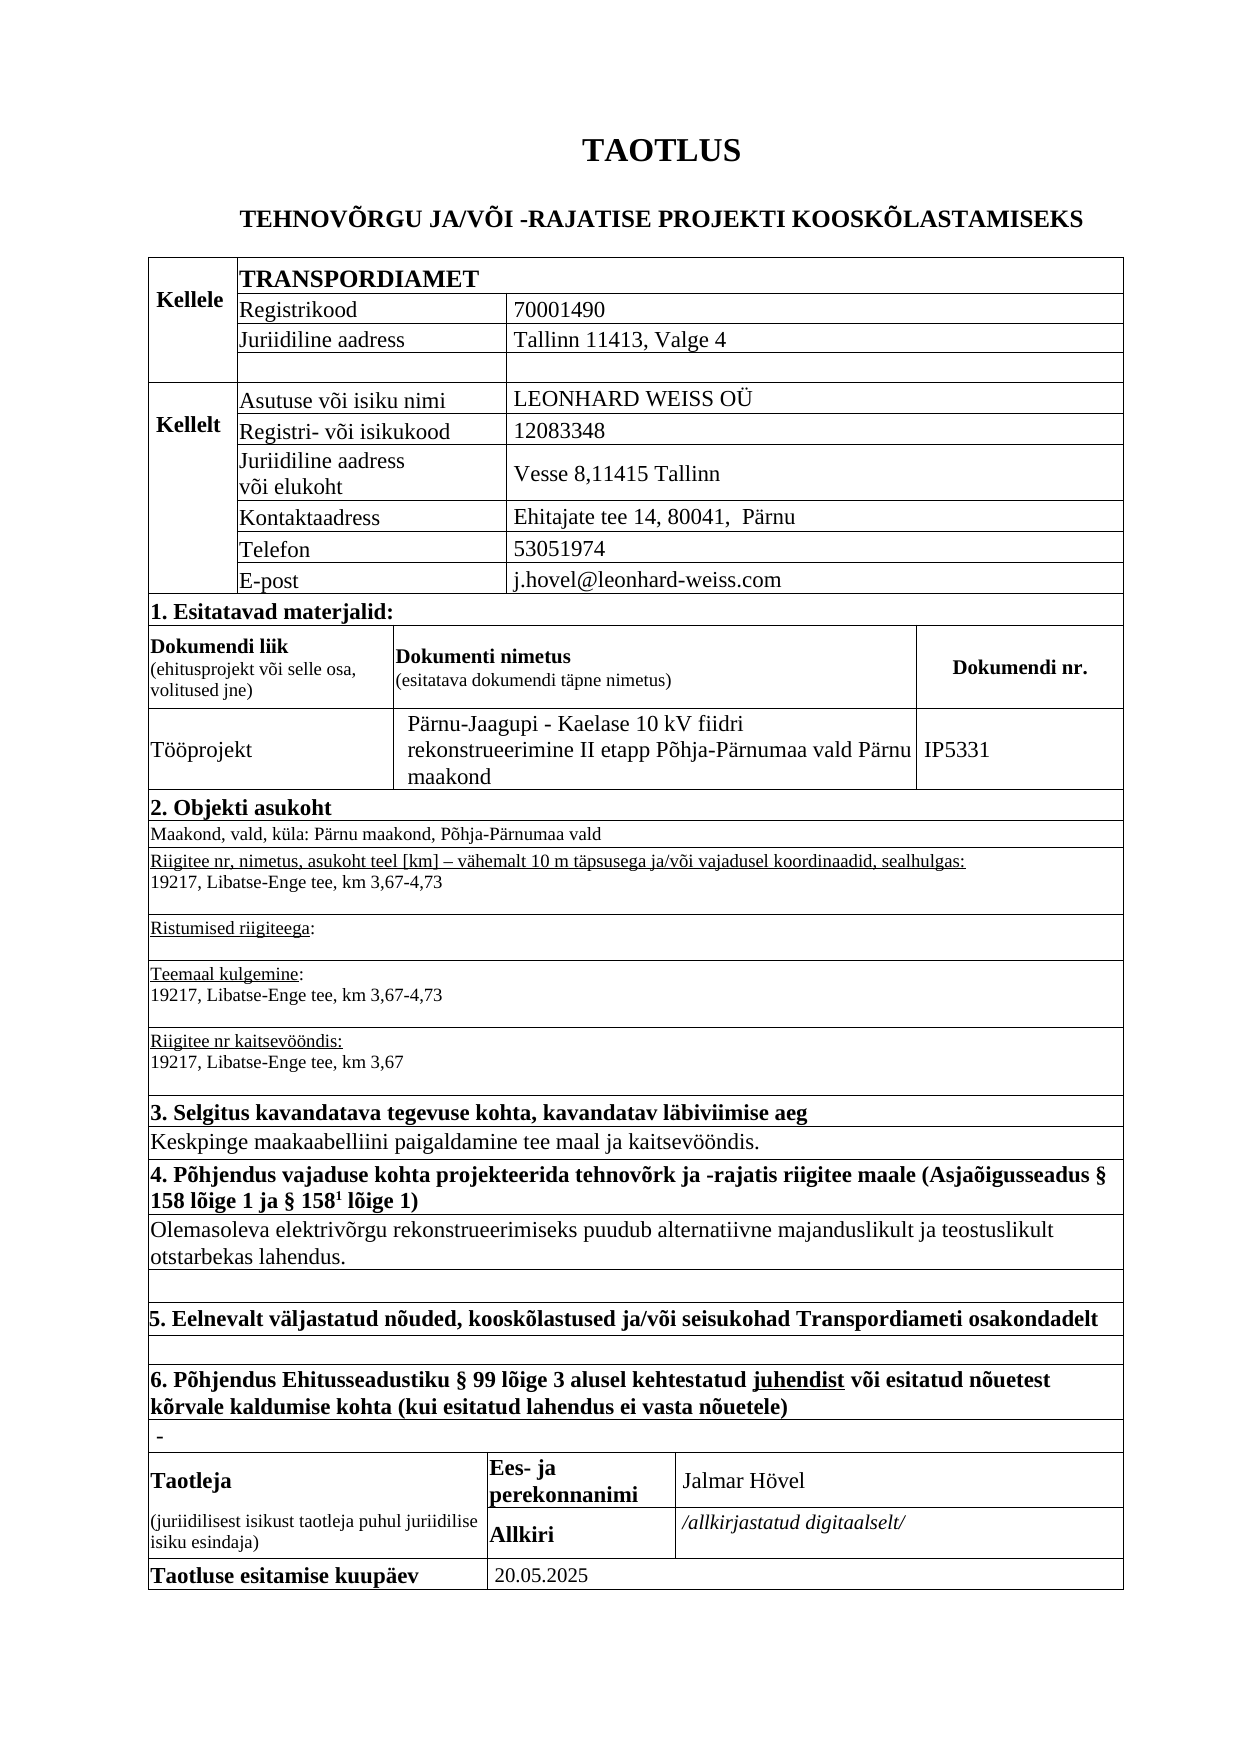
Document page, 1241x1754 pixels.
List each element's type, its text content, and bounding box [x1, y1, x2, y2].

table_cell Juriidiline aadress või elukoht [238, 445, 506, 499]
table_cell Teemaal kulgemine: 19217, Libatse-Enge tee, km 3,67-4,73 [149, 961, 1123, 1027]
table_cell Riigitee nr kaitsevööndis: 19217, Libatse-Enge tee, km 3,67 [149, 1028, 1123, 1094]
table_cell 1. Esitatavad materjalid: [149, 594, 1123, 624]
table_cell 6. Põhjendus Ehitusseadustiku § 99 lõige 3 alusel kehtestatud juhendist või esitatud nõuetest kõrvale kaldumise kohta (kui esitatud lahendus ei vasta nõuetele) [149, 1365, 1123, 1419]
table_header Kellele [149, 258, 237, 382]
table_cell Kellelt [149, 383, 237, 593]
table_cell Maakond, vald, küla: Pärnu maakond, Põhja-Pärnumaa vald [149, 821, 1123, 847]
table_cell 12083348 [507, 414, 1123, 444]
text TEHNOVÕRGU JA/VÕI -RAJATISE PROJEKTI KOOSKÕLASTAMISEKS [177, 204, 1146, 233]
table_cell [149, 1270, 1123, 1302]
table_cell Ehitajate tee 14, 80041, Pärnu [507, 501, 1123, 531]
table_cell Telefon [238, 532, 506, 562]
table_cell Vesse 8,11415 Tallinn [507, 445, 1123, 499]
table_cell 70001490 [507, 294, 1123, 322]
table_cell Taotluse esitamise kuupäev [149, 1559, 487, 1589]
table_cell LEONHARD WEISS OÜ [507, 383, 1123, 413]
table_cell Taotleja [149, 1453, 487, 1507]
table_cell 5. Eelnevalt väljastatud nõuded, kooskõlastused ja/või seisukohad Transpordiameti osakondadelt [149, 1303, 1123, 1335]
table_cell Olemasoleva elektrivõrgu rekonstrueerimiseks puudub alternatiivne majanduslikult ja teostuslikult otstarbekas lahendus. [149, 1215, 1123, 1269]
table_cell Riigitee nr, nimetus, asukoht teel [km] – vähemalt 10 m täpsusega ja/või vajadusel koordinaadid, sealhulgas: 19217, Libatse-Enge tee, km 3,67-4,73 [149, 848, 1123, 914]
table_cell Pärnu-Jaagupi - Kaelase 10 kV fiidri rekonstrueerimine II etapp Põhja-Pärnumaa vald Pärnu maakond [394, 709, 916, 789]
table_cell Jalmar Hövel [676, 1453, 1123, 1507]
table_cell Registri- või isikukood [238, 414, 506, 444]
table_cell 2. Objekti asukoht [149, 790, 1123, 820]
table_cell Kontaktaadress [238, 501, 506, 531]
table_cell 4. Põhjendus vajaduse kohta projekteerida tehnovõrk ja -rajatis riigitee maale (Asjaõigusseadus § 158 lõige 1 ja § 1581 lõige 1) [149, 1160, 1123, 1214]
table_header TRANSPORDIAMET [238, 258, 1123, 293]
table_cell - [149, 1420, 1123, 1452]
table_cell Registrikood [238, 294, 506, 322]
text TAOTLUS [177, 130, 1146, 168]
table_cell [238, 353, 506, 382]
table_cell Tööprojekt [149, 709, 393, 789]
table_cell Juriidiline aadress [238, 324, 506, 352]
table_cell 3. Selgitus kavandatava tegevuse kohta, kavandatav läbiviimise aeg [149, 1096, 1123, 1126]
table_cell Ees- ja perekonnanimi [488, 1453, 675, 1507]
table_cell [149, 1336, 1123, 1364]
table_cell [507, 353, 1123, 382]
table_cell Ristumised riigiteega: [149, 915, 1123, 960]
table_cell 53051974 [507, 532, 1123, 562]
table_cell Allkiri [488, 1508, 675, 1558]
table_cell (juriidilisest isikust taotleja puhul juriidilise isiku esindaja) [149, 1507, 487, 1558]
table_cell Dokumenti nimetus (esitatava dokumendi täpne nimetus) [394, 626, 916, 707]
table_cell E-post [238, 563, 506, 593]
table_cell Tallinn 11413, Valge 4 [507, 324, 1123, 352]
table_cell j.hovel@leonhard-weiss.com [507, 563, 1123, 593]
table_cell Dokumendi nr. [917, 626, 1123, 707]
table_cell /allkirjastatud digitaalselt/ [676, 1508, 1123, 1558]
table_cell Keskpinge maakaabelliini paigaldamine tee maal ja kaitsevööndis. [149, 1127, 1123, 1158]
table_cell Dokumendi liik (ehitusprojekt või selle osa, volitused jne) [149, 626, 393, 707]
table_cell Asutuse või isiku nimi [238, 383, 506, 413]
table_cell IP5331 [917, 709, 1123, 789]
table_cell 20.05.2025 [488, 1559, 1123, 1589]
